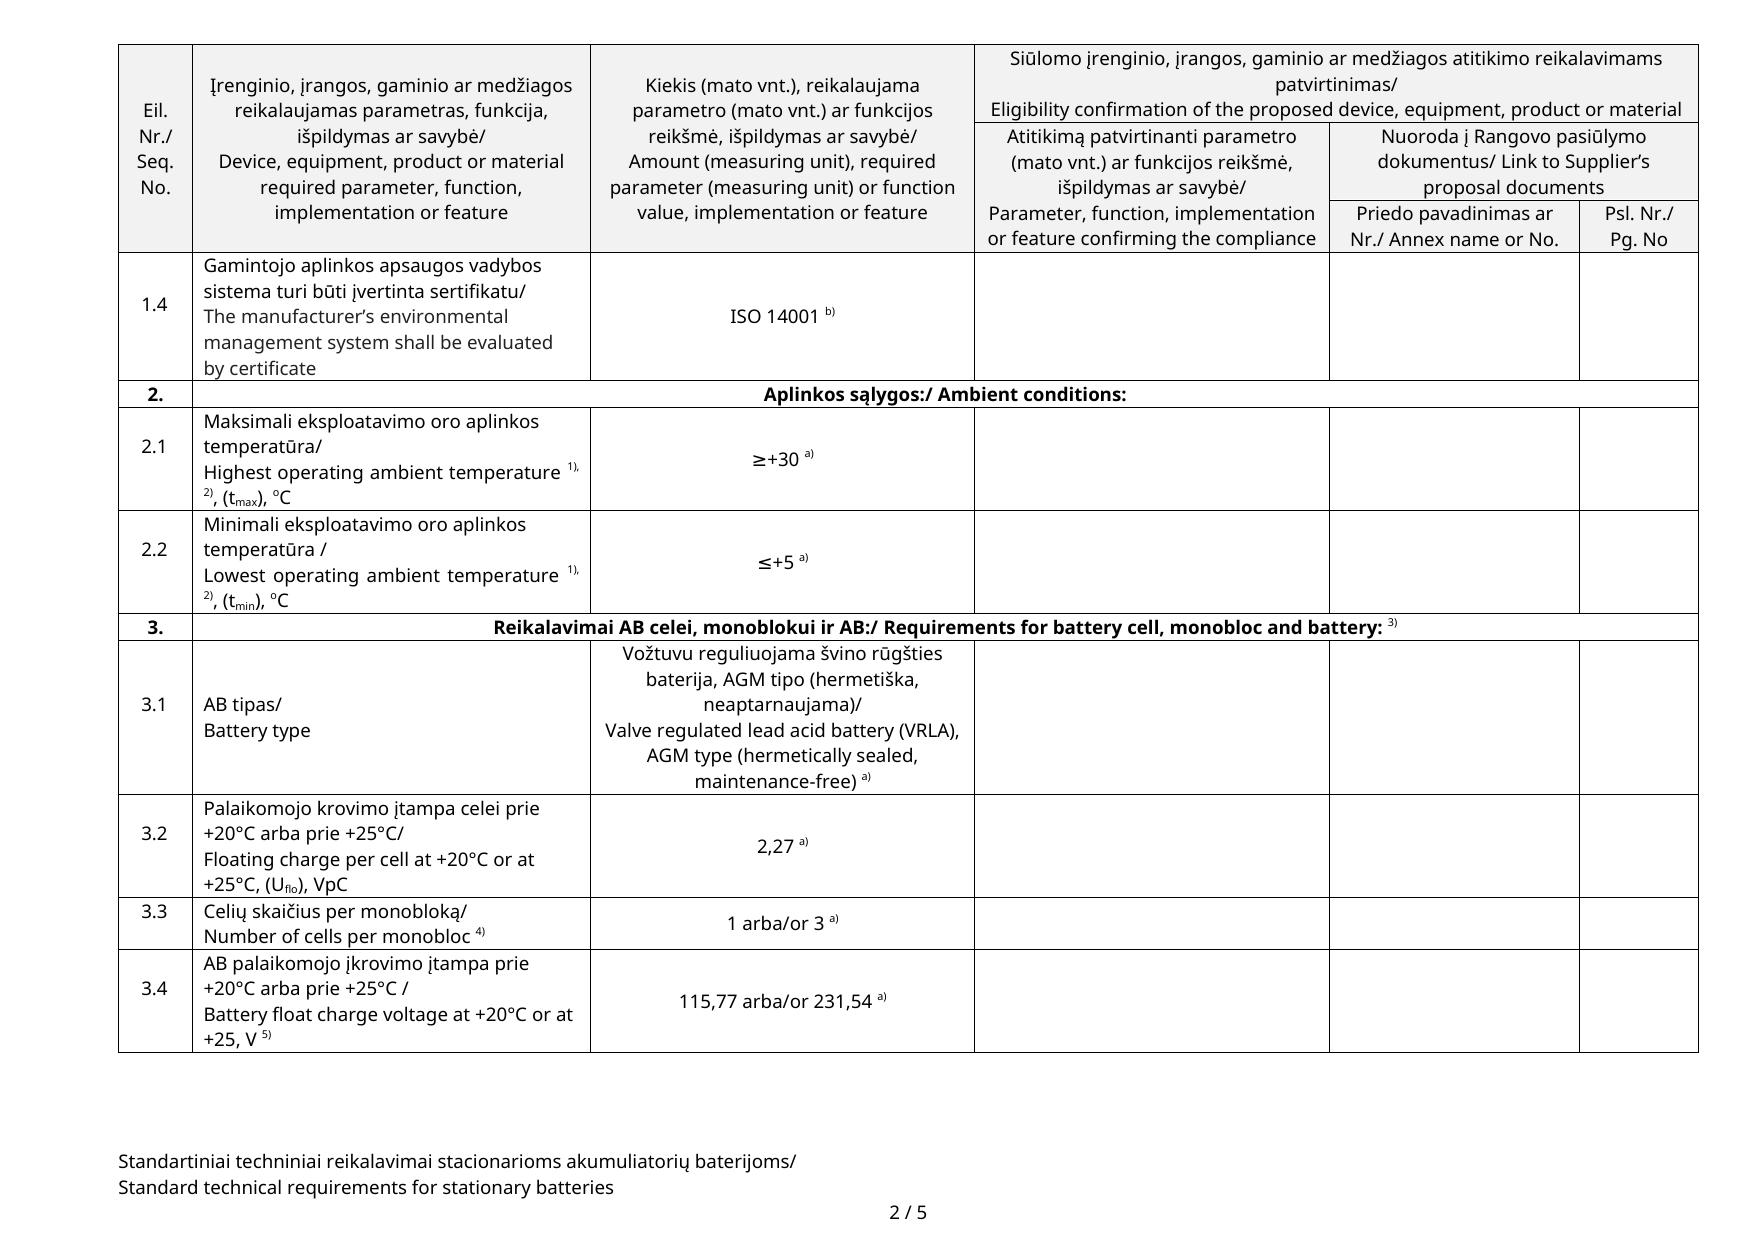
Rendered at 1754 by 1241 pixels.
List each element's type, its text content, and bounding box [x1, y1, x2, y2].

table_cell [1580, 795, 1698, 897]
table_header Siūlomo įrenginio, įrangos, gaminio ar medžiagos atitikimo reikalavimams patvirtinimas/ Eligibility confirmation of the proposed device, equipment, product or material [975, 45, 1698, 122]
table_cell [1580, 898, 1698, 949]
table_cell Priedo pavadinimas ar Nr./ Annex name or No. [1330, 201, 1579, 252]
table_cell [1580, 253, 1698, 380]
table_cell [1330, 641, 1579, 794]
table_cell [119, 950, 192, 1052]
table_cell [119, 795, 192, 897]
table_cell AB tipas/ Battery type [193, 641, 590, 794]
table_cell Atitikimą patvirtinanti parametro (mato vnt.) ar funkcijos reikšmė, išpildymas ar savybė/ Parameter, function, implementation or feature confirming the compliance [975, 123, 1329, 252]
table_cell Palaikomojo krovimo įtampa celei prie +20°C arba prie +25°C/ Floating charge per cell at +20°C or at +25°C, (Uflo), VpC [193, 795, 590, 897]
table_cell [1330, 253, 1579, 380]
table_cell [975, 641, 1329, 794]
table_cell [119, 898, 192, 949]
table_cell [1580, 641, 1698, 794]
table_cell [1330, 950, 1579, 1052]
table_cell ISO 14001 b) [591, 253, 974, 380]
table_cell [119, 641, 192, 794]
table_cell [975, 408, 1329, 510]
table_cell Psl. Nr./ Pg. No [1580, 201, 1698, 252]
table_cell [1330, 511, 1579, 613]
table_cell [975, 950, 1329, 1052]
table_cell Maksimali eksploatavimo oro aplinkos temperatūra/ Highest operating ambient temperature 1), 2), (tmax), oC [193, 408, 590, 510]
table_cell Vožtuvu reguliuojama švino rūgšties baterija, AGM tipo (hermetiška, neaptarnaujama)/ Valve regulated lead acid battery (VRLA), AGM type (hermetically sealed, maintenance-free) a) [591, 641, 974, 794]
table_cell [975, 511, 1329, 613]
table_cell Nuoroda į Rangovo pasiūlymo dokumentus/ Link to Supplier’s proposal documents [1330, 123, 1698, 199]
table_cell AB palaikomojo įkrovimo įtampa prie +20°C arba prie +25°C / Battery float charge voltage at +20°C or at +25, V 5) [193, 950, 590, 1052]
table_cell 1 arba/or 3 a) [591, 898, 974, 949]
table_cell [119, 408, 192, 510]
table_cell [1580, 511, 1698, 613]
table_cell [975, 795, 1329, 897]
table_cell ≥+30 a) [591, 408, 974, 510]
table_cell Reikalavimai AB celei, monoblokui ir AB:/ Requirements for battery cell, monobloc and battery: 3) [193, 614, 1698, 640]
table_cell Minimali eksploatavimo oro aplinkos temperatūra / Lowest operating ambient temperature 1), 2), (tmin), oC [193, 511, 590, 613]
table_cell [1330, 898, 1579, 949]
table_header Kiekis (mato vnt.), reikalaujama parametro (mato vnt.) ar funkcijos reikšmė, išpildymas ar savybė/ Amount (measuring unit), required parameter (measuring unit) or function value, implementation or feature [591, 45, 974, 252]
table_cell [1580, 950, 1698, 1052]
table_cell [1330, 795, 1579, 897]
table_cell 2. [119, 381, 192, 407]
table_cell Aplinkos sąlygos:/ Ambient conditions: [193, 381, 1698, 407]
table_cell 115,77 arba/or 231,54 a) [591, 950, 974, 1052]
table_cell [119, 511, 192, 613]
table_cell [975, 253, 1329, 380]
table_cell 2,27 a) [591, 795, 974, 897]
table_cell Gamintojo aplinkos apsaugos vadybos sistema turi būti įvertinta sertifikatu/ The manufacturer’s environmental management system shall be evaluated by certificate [193, 253, 590, 380]
table_cell Celių skaičius per monobloką/ Number of cells per monobloc 4) [193, 898, 590, 949]
table_cell ≤+5 a) [591, 511, 974, 613]
table_cell [119, 253, 192, 380]
table_cell 3. [119, 614, 192, 640]
table_cell [1580, 408, 1698, 510]
table_header Eil. Nr./ Seq. No. [119, 45, 192, 252]
table_cell [975, 898, 1329, 949]
table_header Įrenginio, įrangos, gaminio ar medžiagos reikalaujamas parametras, funkcija, išpildymas ar savybė/ Device, equipment, product or material required parameter, function, implementation or feature [193, 45, 590, 252]
table_cell [1330, 408, 1579, 510]
